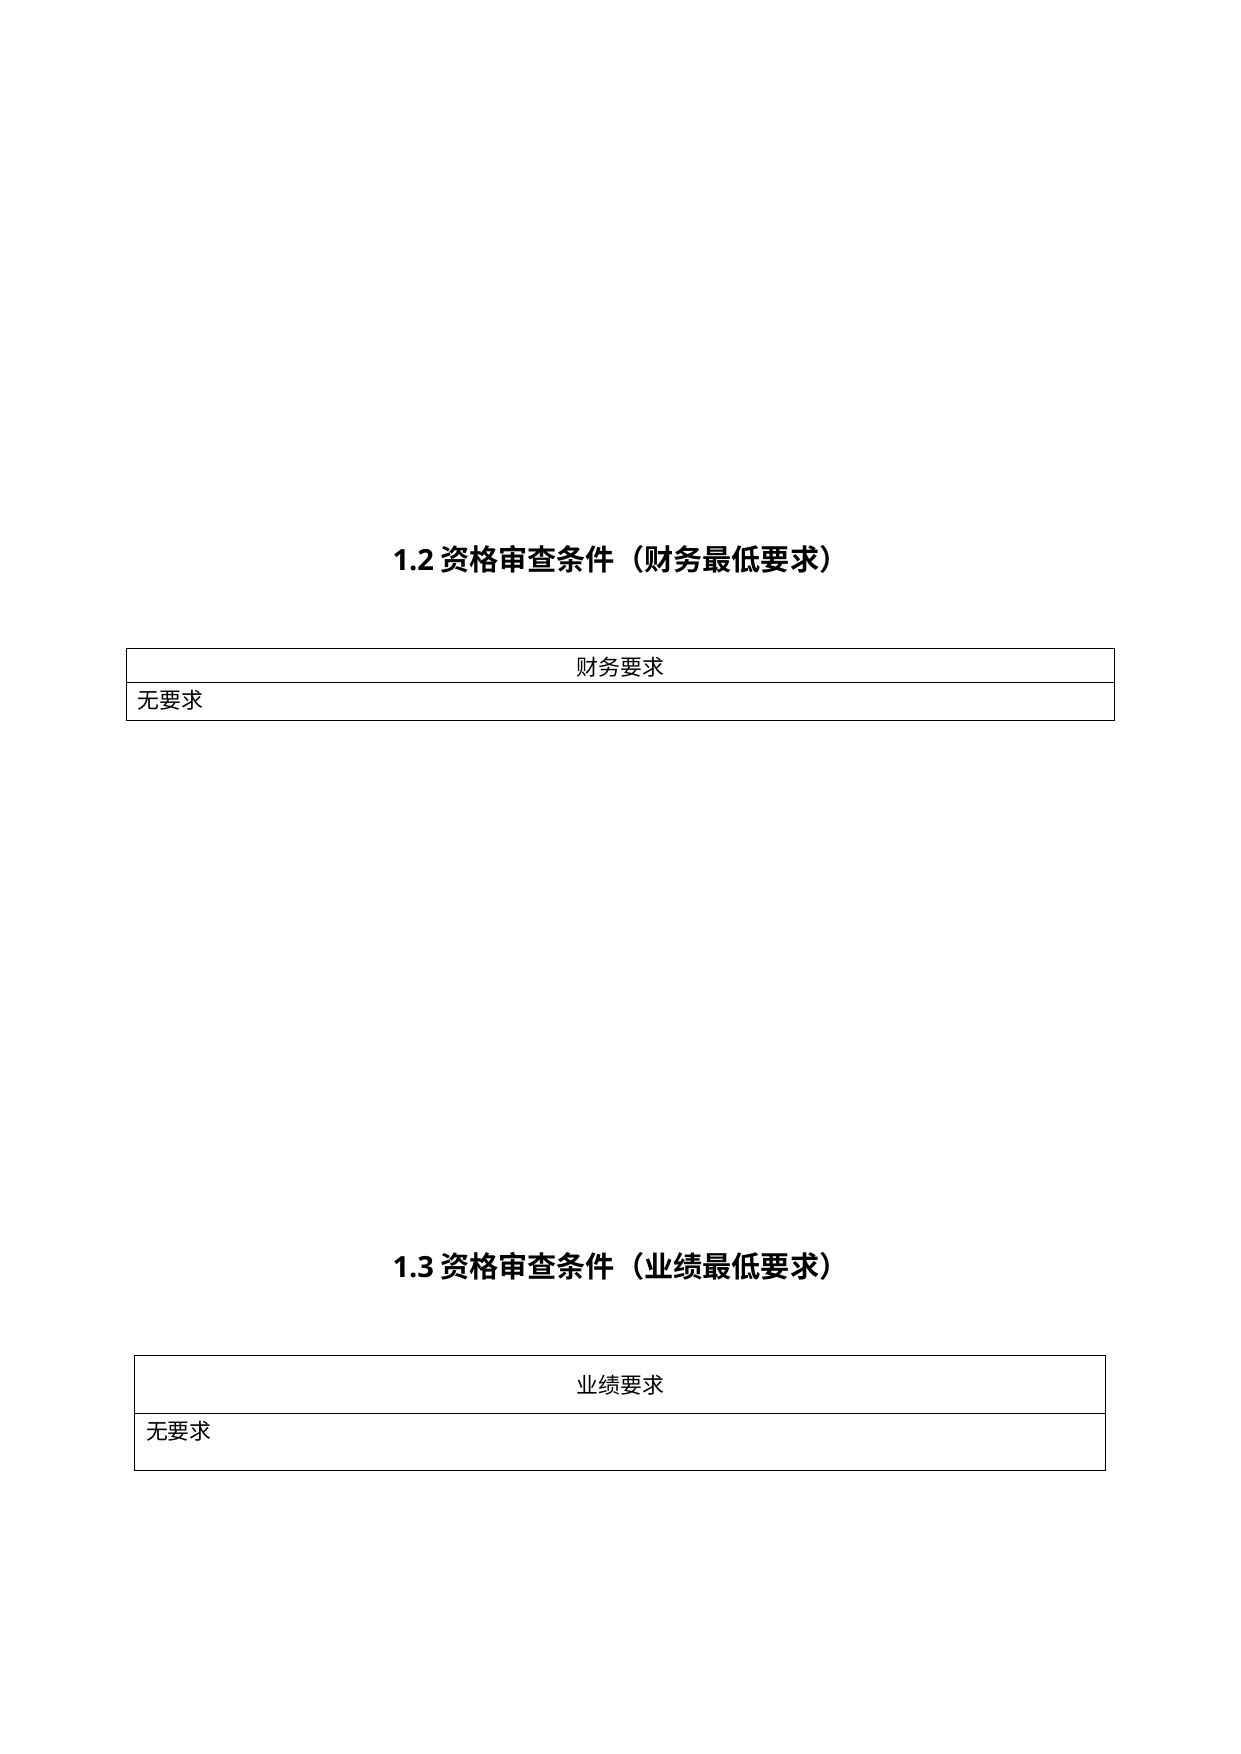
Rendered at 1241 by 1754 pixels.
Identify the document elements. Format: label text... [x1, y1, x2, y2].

table_header 业绩要求 [135, 1356, 1105, 1412]
text 1.2资格审查条件（财务最低要求） [118, 525, 1122, 590]
table_cell 无要求 [135, 1414, 1105, 1470]
table_header 财务要求 [127, 649, 1114, 682]
text 1.3资格审查条件（业绩最低要求） [118, 1232, 1122, 1297]
table_cell 无要求 [127, 683, 1114, 720]
